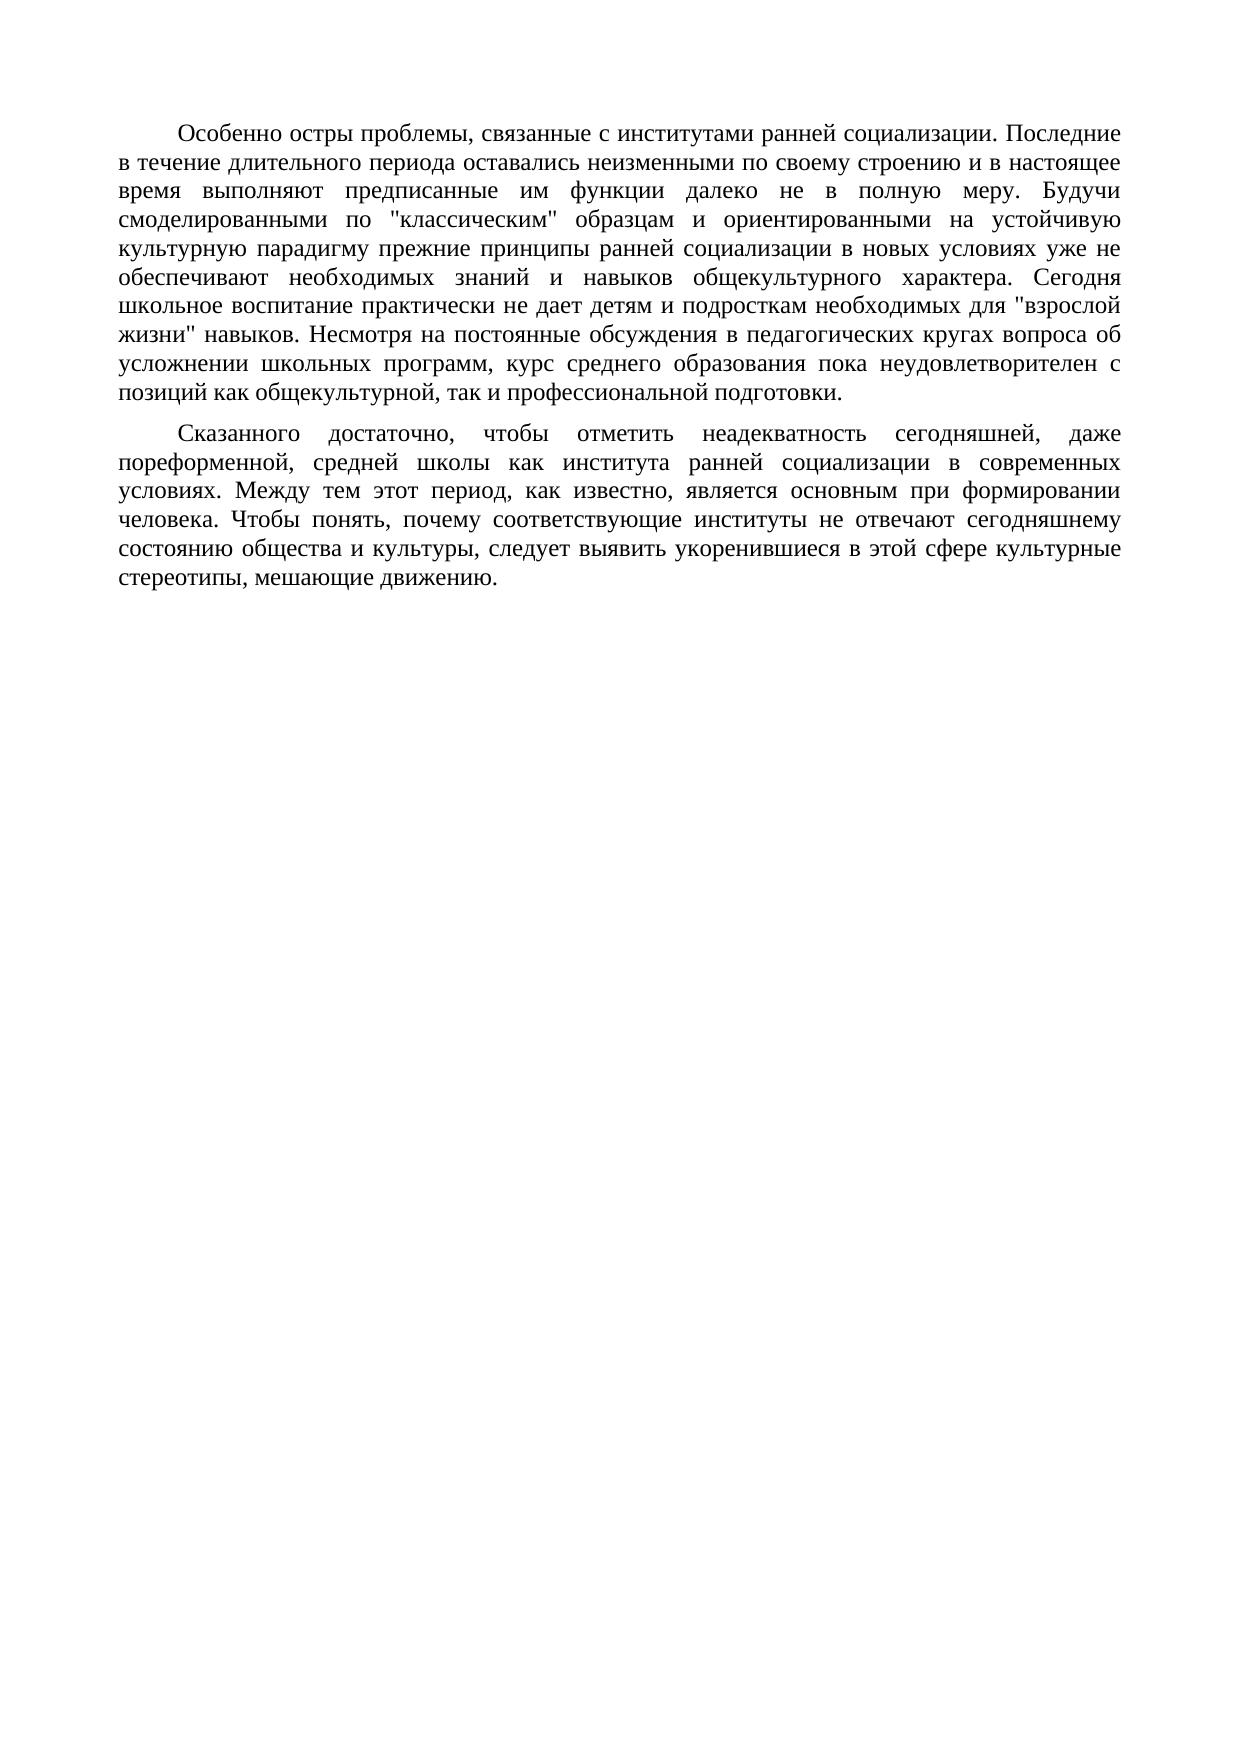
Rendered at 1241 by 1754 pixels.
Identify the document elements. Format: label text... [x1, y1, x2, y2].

text Сказанного достаточно, чтобы отметить неадекватность сегодняшней, даже пореформенной, средней школы как института ранней социализации в современных условиях. Между тем этот период, как известно, является основным при формировании человека. Чтобы понять, почему соответствующие институты не отвечают сегодняшнему состоянию общества и культуры, следует выявить укоренившиеся в этой сфере культурные стереотипы, мешающие движению. [118, 418, 1122, 591]
text Особенно остры проблемы, связанные с институтами ранней социализации. Последние в течение длительного периода оставались неизменными по своему строению и в настоящее время выполняют предписанные им функции далеко не в полную меру. Будучи смоделированными по "классическим" образцам и ориентированными на устойчивую культурную парадигму прежние принципы ранней социализации в новых условиях уже не обеспечивают необходимых знаний и навыков общекультурного характера. Сегодня школьное воспитание практически не дает детям и подросткам необходимых для "взрослой жизни" навыков. Несмотря на постоянные обсуждения в педагогических кругах вопроса об усложнении школьных программ, курс среднего образования пока неудовлетворителен с позиций как общекультурной, так и профессиональной подготовки. [118, 118, 1122, 406]
